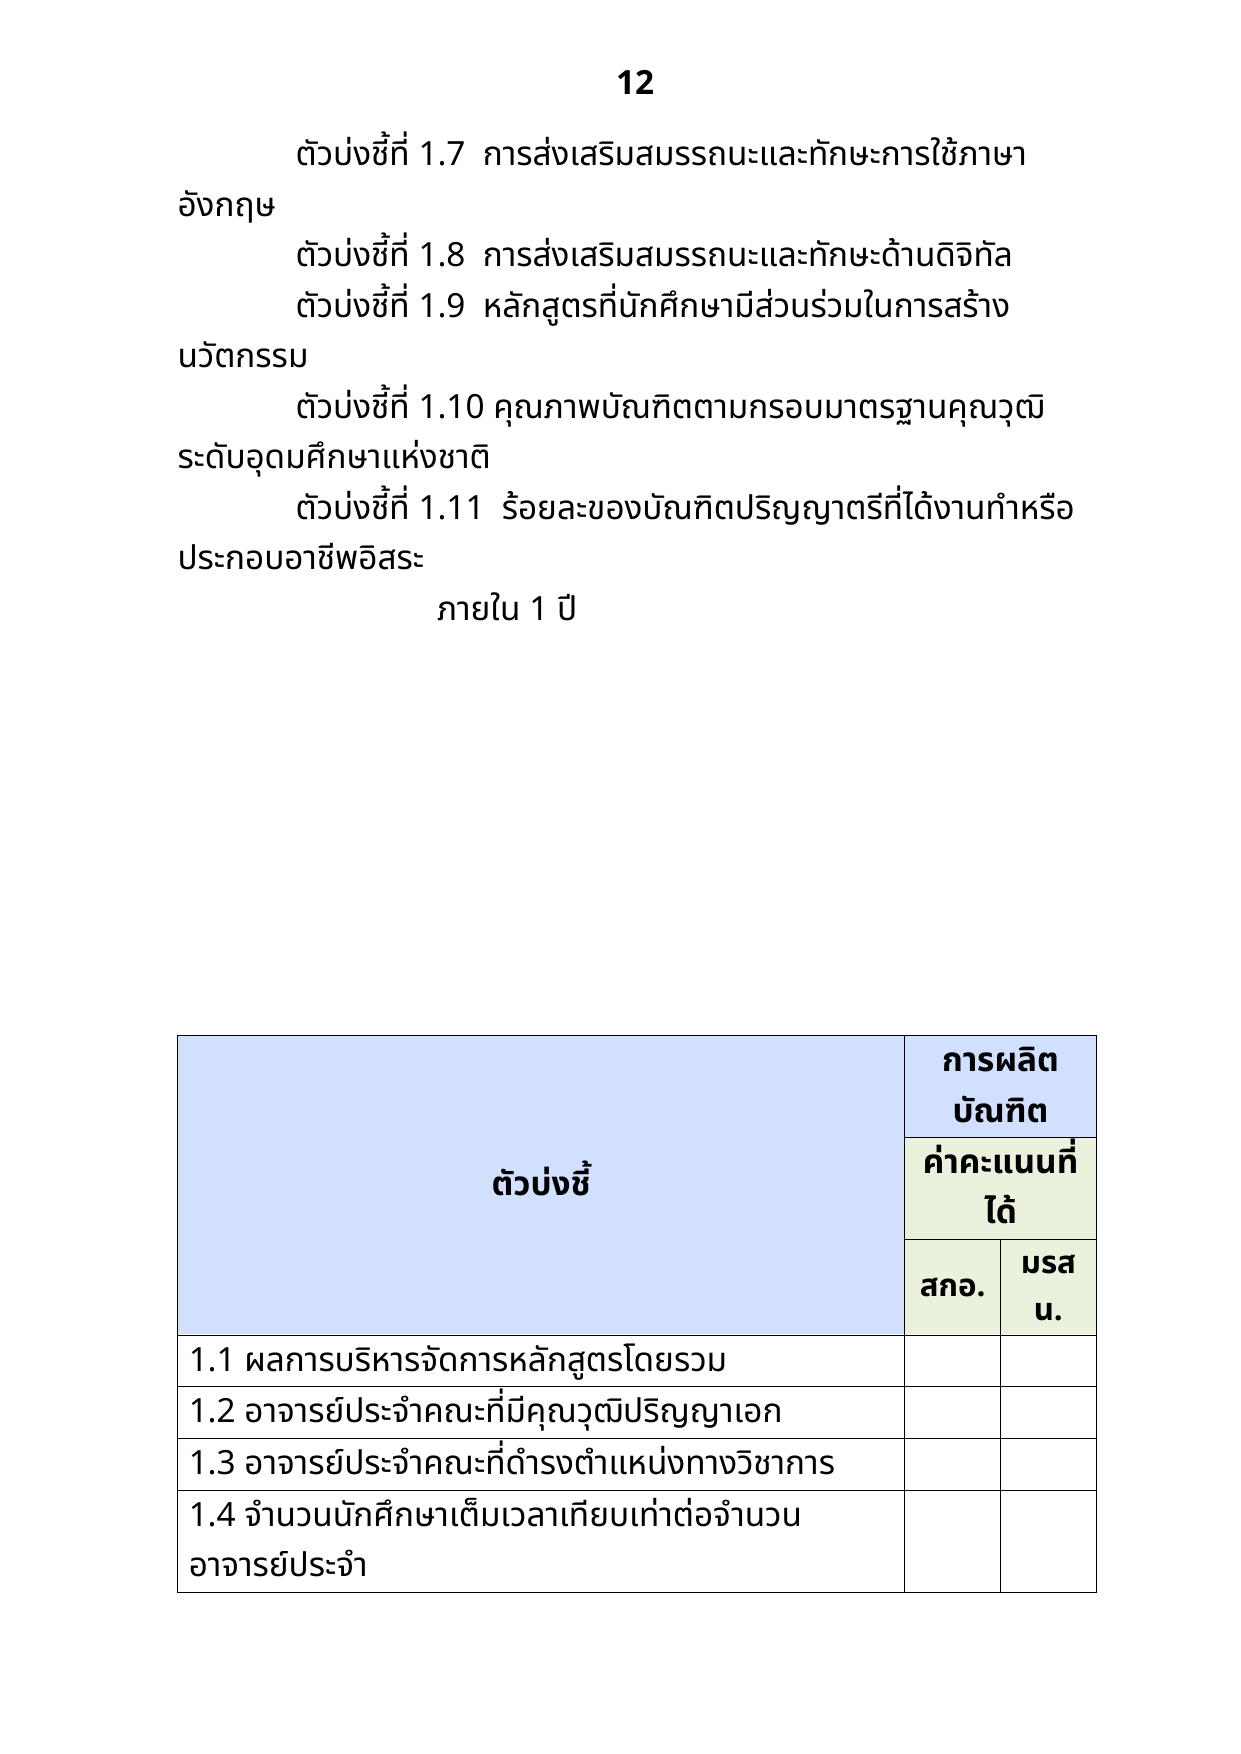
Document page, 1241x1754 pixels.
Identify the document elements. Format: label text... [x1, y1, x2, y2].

table_cell ค่าคะแนนที่ได้ [905, 1138, 1096, 1239]
text ตัวบ่งชี้ที่ 1.10 คุณภาพบัณฑิตตามกรอบมาตรฐานคุณวุฒิระดับอุดมศึกษาแห่งชาติ [177, 383, 1092, 484]
table_cell 1.4 จำนวนนักศึกษาเต็มเวลาเทียบเท่าต่อจำนวนอาจารย์ประจำ [178, 1491, 904, 1592]
table_cell [905, 1387, 1000, 1438]
table_cell มรสน. [1001, 1240, 1096, 1334]
table_cell [1001, 1439, 1096, 1489]
text ตัวบ่งชี้ที่ 1.9 หลักสูตรที่นักศึกษามีส่วนร่วมในการสร้างนวัตกรรม [177, 282, 1092, 383]
table_header ตัวบ่งชี้ [178, 1036, 904, 1334]
table_cell [1001, 1387, 1096, 1438]
text ตัวบ่งชี้ที่ 1.8 การส่งเสริมสมรรถนะและทักษะด้านดิจิทัล [177, 231, 1092, 282]
table_cell 1.1 ผลการบริหารจัดการหลักสูตรโดยรวม [178, 1336, 904, 1386]
table_cell [905, 1336, 1000, 1386]
text ภายใน 1 ปี [177, 585, 1092, 635]
table_cell [905, 1491, 1000, 1592]
text ตัวบ่งชี้ที่ 1.7 การส่งเสริมสมรรถนะและทักษะการใช้ภาษาอังกฤษ [177, 130, 1092, 231]
table_cell 1.3 อาจารย์ประจำคณะที่ดำรงตำแหน่งทางวิชาการ [178, 1439, 904, 1489]
table_cell [1001, 1491, 1096, 1592]
table_header การผลิตบัณฑิต [905, 1036, 1096, 1137]
table_cell [905, 1439, 1000, 1489]
table_cell สกอ. [905, 1240, 1000, 1334]
table_cell 1.2 อาจารย์ประจำคณะที่มีคุณวุฒิปริญญาเอก [178, 1387, 904, 1438]
table_cell [1001, 1336, 1096, 1386]
text ตัวบ่งชี้ที่ 1.11 ร้อยละของบัณฑิตปริญญาตรีที่ได้งานทำหรือประกอบอาชีพอิสระ [177, 484, 1092, 585]
